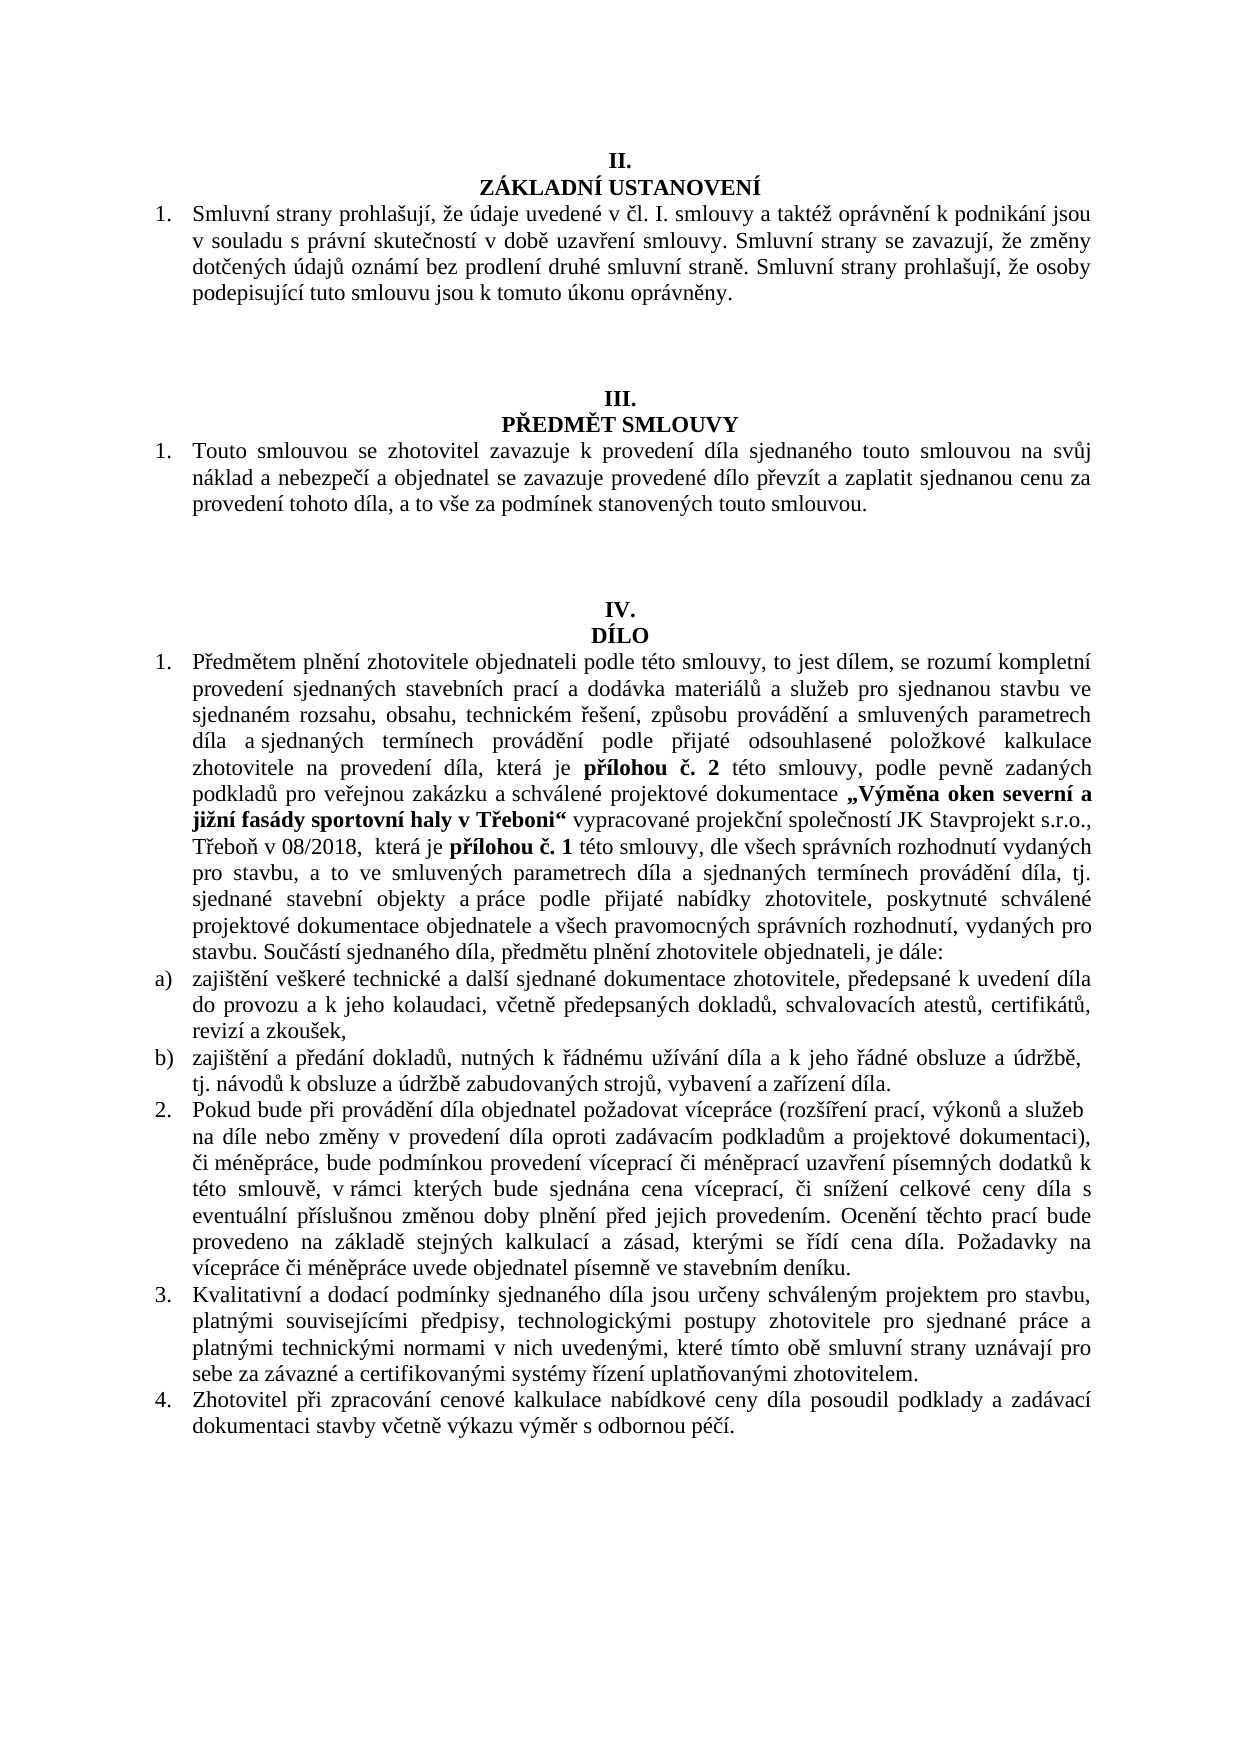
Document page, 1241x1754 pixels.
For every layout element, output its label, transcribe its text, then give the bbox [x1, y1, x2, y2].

text IV. [148, 596, 1093, 622]
text II. [148, 148, 1093, 174]
list Touto smlouvou se zhotovitel zavazuje k provedení díla sjednaného touto smlouvou na svůj náklad a nebezpečí a objednatel se zavazuje provedené dílo převzít a zaplatit sjednanou cenu za provedení tohoto díla, a to vše za podmínek stanovených touto smlouvou. [154, 437, 1093, 517]
text ZÁKLADNÍ USTANOVENÍ [148, 174, 1093, 200]
text DÍLO [148, 622, 1093, 648]
list Kvalitativní a dodací podmínky sjednaného díla jsou určeny schváleným projektem pro stavbu, platnými souvisejícími předpisy, technologickými postupy zhotovitele pro sjednané práce a platnými technickými normami v nich uvedenými, které tímto obě smluvní strany uznávají pro sebe za závazné a certifikovanými systémy řízení uplatňovanými zhotovitelem. [154, 1281, 1093, 1386]
list zajištění veškeré technické a další sjednané dokumentace zhotovitele, předepsané k uvedení díla do provozu a k jeho kolaudaci, včetně předepsaných dokladů, schvalovacích atestů, certifikátů, revizí a zkoušek, [154, 964, 1093, 1044]
list Zhotovitel při zpracování cenové kalkulace nabídkové ceny díla posoudil podklady a zadávací dokumentaci stavby včetně výkazu výměr s odbornou péčí. [154, 1386, 1093, 1439]
list zajištění a předání dokladů, nutných k řádnému užívání díla a k jeho řádné obsluze a údržbě, tj. návodů k obsluze a údržbě zabudovaných strojů, vybavení a zařízení díla. [154, 1044, 1093, 1096]
text PŘEDMĚT SMLOUVY [148, 411, 1093, 437]
list Předmětem plnění zhotovitele objednateli podle této smlouvy, to jest dílem, se rozumí kompletní provedení sjednaných stavebních prací a dodávka materiálů a služeb pro sjednanou stavbu ve sjednaném rozsahu, obsahu, technickém řešení, způsobu provádění a smluvených parametrech díla a sjednaných termínech provádění podle přijaté odsouhlasené položkové kalkulace zhotovitele na provedení díla, která je přílohou č. 2 této smlouvy, podle pevně zadaných podkladů pro veřejnou zakázku a schválené projektové dokumentace „Výměna oken severní a jižní fasády sportovní haly v Třeboni“ vypracované projekční společností JK Stavprojekt s.r.o., Třeboň v 08/2018, která je přílohou č. 1 této smlouvy, dle všech správních rozhodnutí vydaných pro stavbu, a to ve smluvených parametrech díla a sjednaných termínech provádění díla, tj. sjednané stavební objekty a práce podle přijaté nabídky zhotovitele, poskytnuté schválené projektové dokumentace objednatele a všech pravomocných správních rozhodnutí, vydaných pro stavbu. Součástí sjednaného díla, předmětu plnění zhotovitele objednateli, je dále: [154, 648, 1093, 964]
text III. [148, 385, 1093, 411]
list Pokud bude při provádění díla objednatel požadovat vícepráce (rozšíření prací, výkonů a služeb na díle nebo změny v provedení díla oproti zadávacím podkladům a projektové dokumentaci), či méněpráce, bude podmínkou provedení víceprací či méněprací uzavření písemných dodatků k této smlouvě, v rámci kterých bude sjednána cena víceprací, či snížení celkové ceny díla s eventuální příslušnou změnou doby plnění před jejich provedením. Ocenění těchto prací bude provedeno na základě stejných kalkulací a zásad, kterými se řídí cena díla. Požadavky na vícepráce či méněpráce uvede objednatel písemně ve stavebním deníku. [154, 1096, 1093, 1281]
list Smluvní strany prohlašují, že údaje uvedené v čl. I. smlouvy a taktéž oprávnění k podnikání jsou v souladu s právní skutečností v době uzavření smlouvy. Smluvní strany se zavazují, že změny dotčených údajů oznámí bez prodlení druhé smluvní straně. Smluvní strany prohlašují, že osoby podepisující tuto smlouvu jsou k tomuto úkonu oprávněny. [154, 200, 1093, 306]
